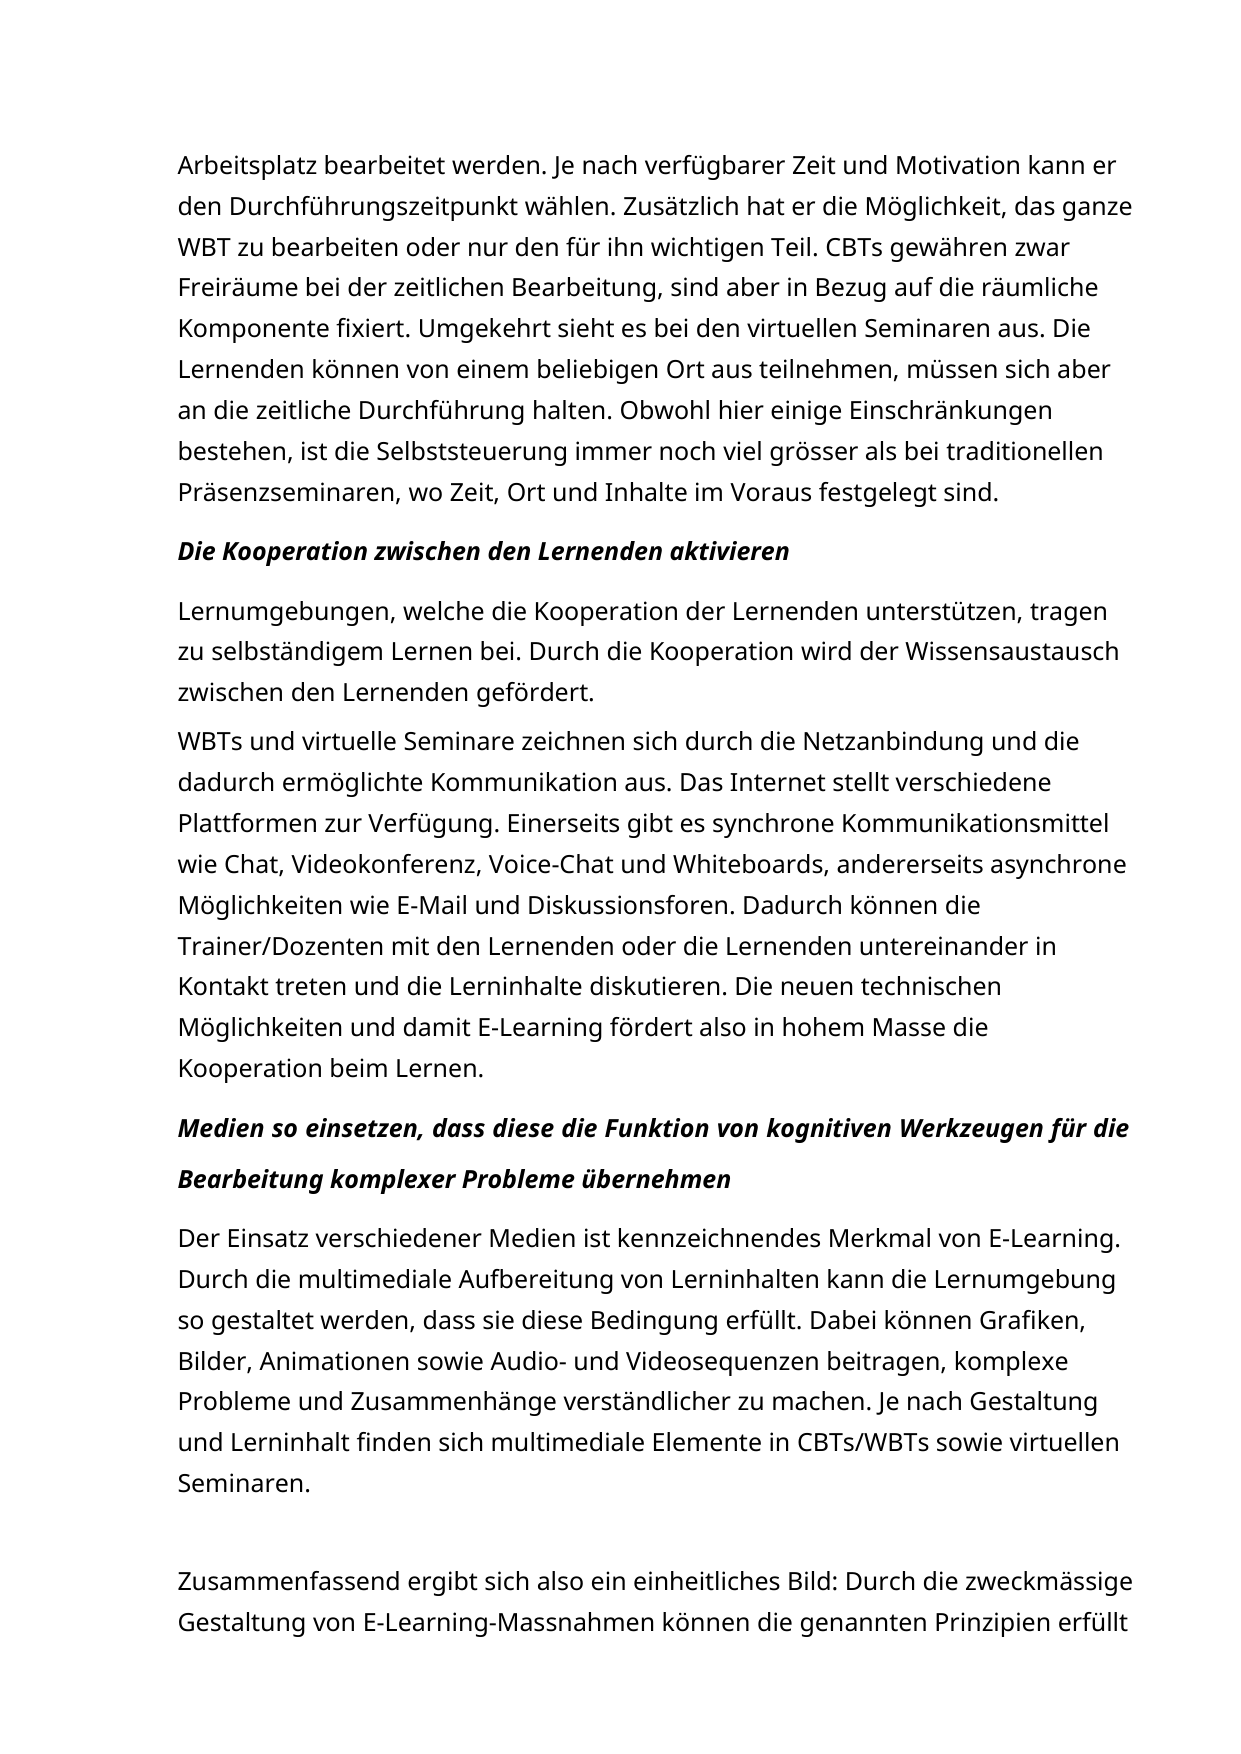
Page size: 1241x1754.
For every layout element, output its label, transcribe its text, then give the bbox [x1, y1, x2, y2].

text Der Einsatz verschiedener Medien ist kennzeichnendes Merkmal von E-Learning. Durch die multimediale Aufbereitung von Lerninhalten kann die Lernumgebung so gestaltet werden, dass sie diese Bedingung erfüllt. Dabei können Grafiken, Bilder, Animationen sowie Audio- und Videosequenzen beitragen, komplexe Probleme und Zusammenhänge verständlicher zu machen. Je nach Gestaltung und Lerninhalt finden sich multimediale Elemente in CBTs/WBTs sowie virtuellen Seminaren. [177, 1221, 1134, 1500]
list Medien so einsetzen, dass diese die Funktion von kognitiven Werkzeugen für die Bearbeitung komplexer Probleme übernehmen [177, 1110, 1134, 1195]
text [177, 148, 1134, 508]
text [177, 1564, 1134, 1639]
text Lernumgebungen, welche die Kooperation der Lernenden unterstützen, tragen zu selbständigem Lernen bei. Durch die Kooperation wird der Wissensaustausch zwischen den Lernenden gefördert. [177, 593, 1134, 709]
list Die Kooperation zwischen den Lernenden aktivieren [177, 534, 1134, 568]
text WBTs und virtuelle Seminare zeichnen sich durch die Netzanbindung und die dadurch ermöglichte Kommunikation aus. Das Internet stellt verschiedene Plattformen zur Verfügung. Einerseits gibt es synchrone Kommunikationsmittel wie Chat, Videokonferenz, Voice-Chat und Whiteboards, andererseits asynchrone Möglichkeiten wie E-Mail und Diskussionsforen. Dadurch können die Trainer/Dozenten mit den Lernenden oder die Lernenden untereinander in Kontakt treten und die Lerninhalte diskutieren. Die neuen technischen Möglichkeiten und damit E-Learning fördert also in hohem Masse die Kooperation beim Lernen. [177, 724, 1134, 1085]
